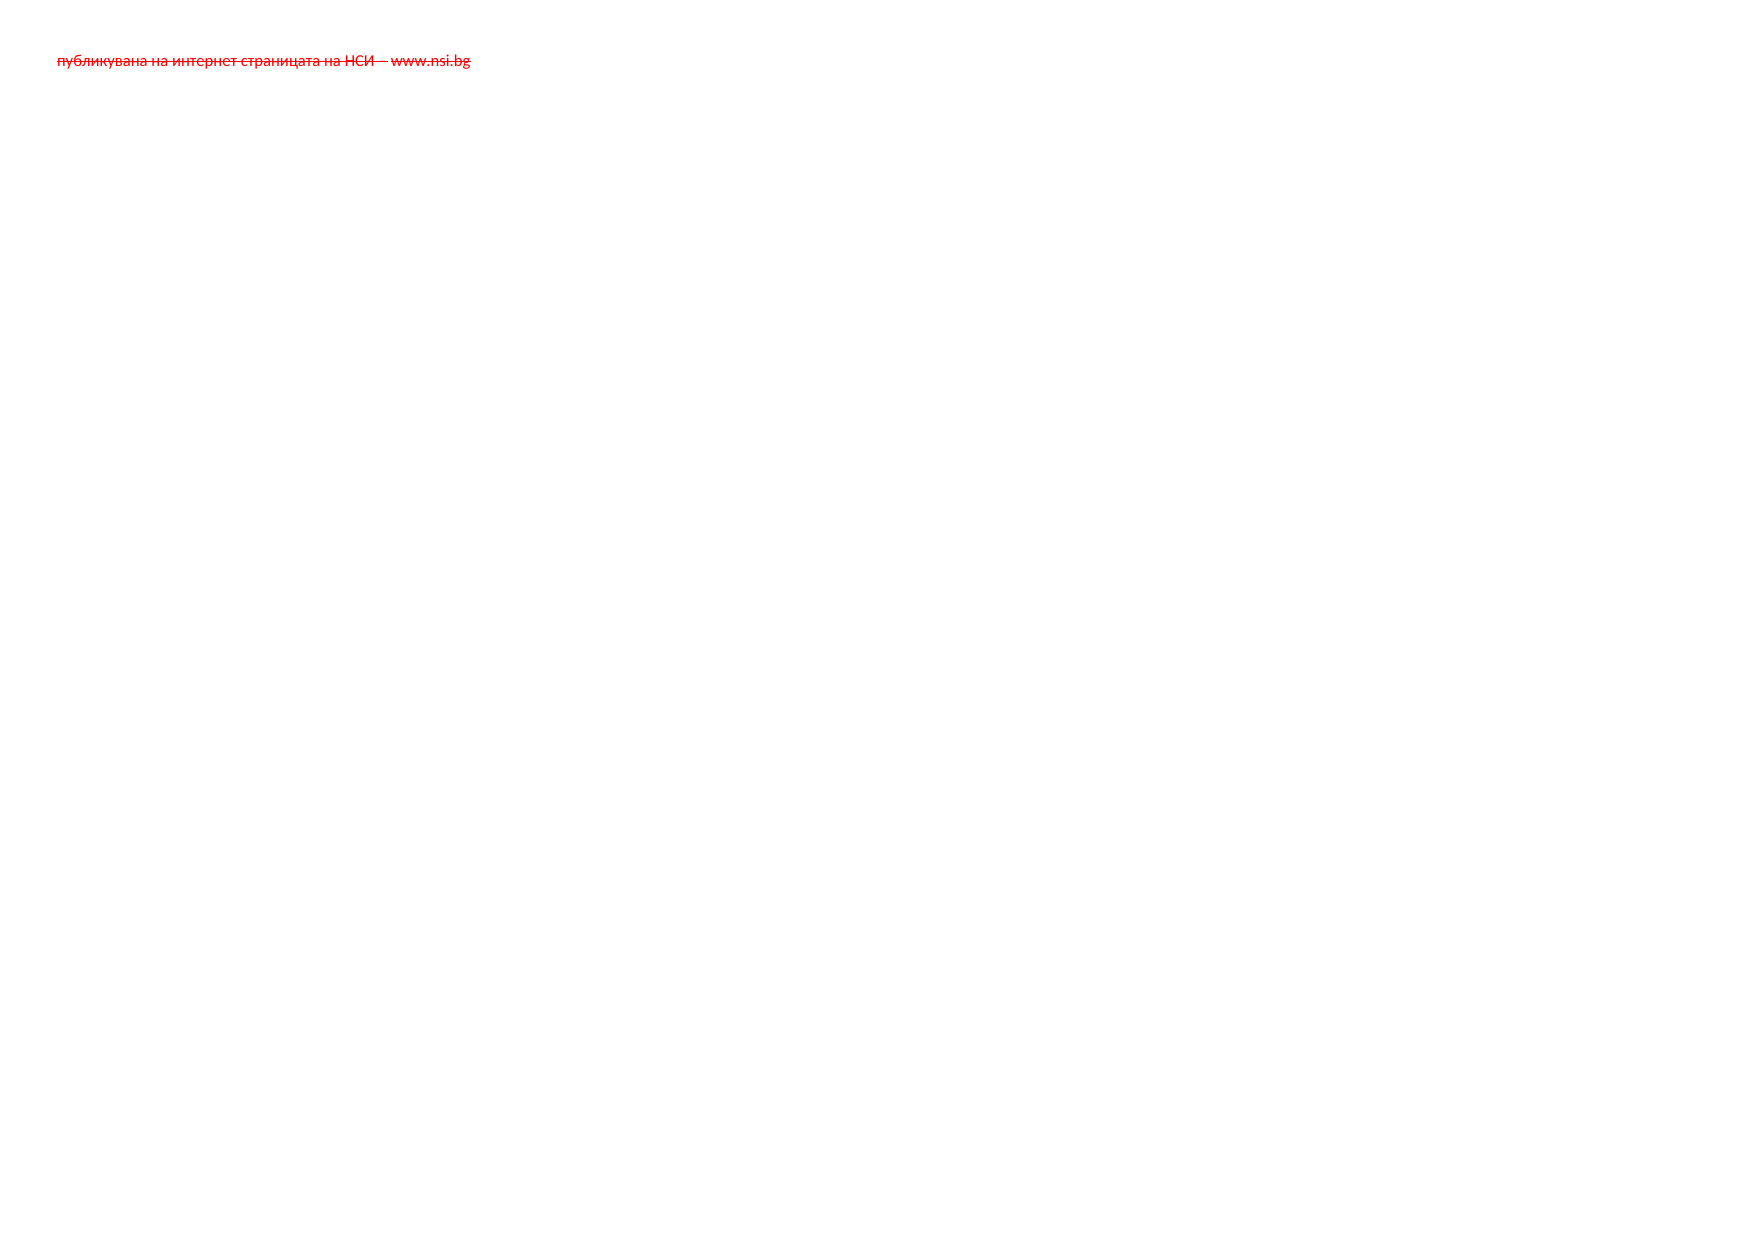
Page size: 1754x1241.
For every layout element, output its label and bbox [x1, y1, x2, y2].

list [57, 50, 1588, 70]
